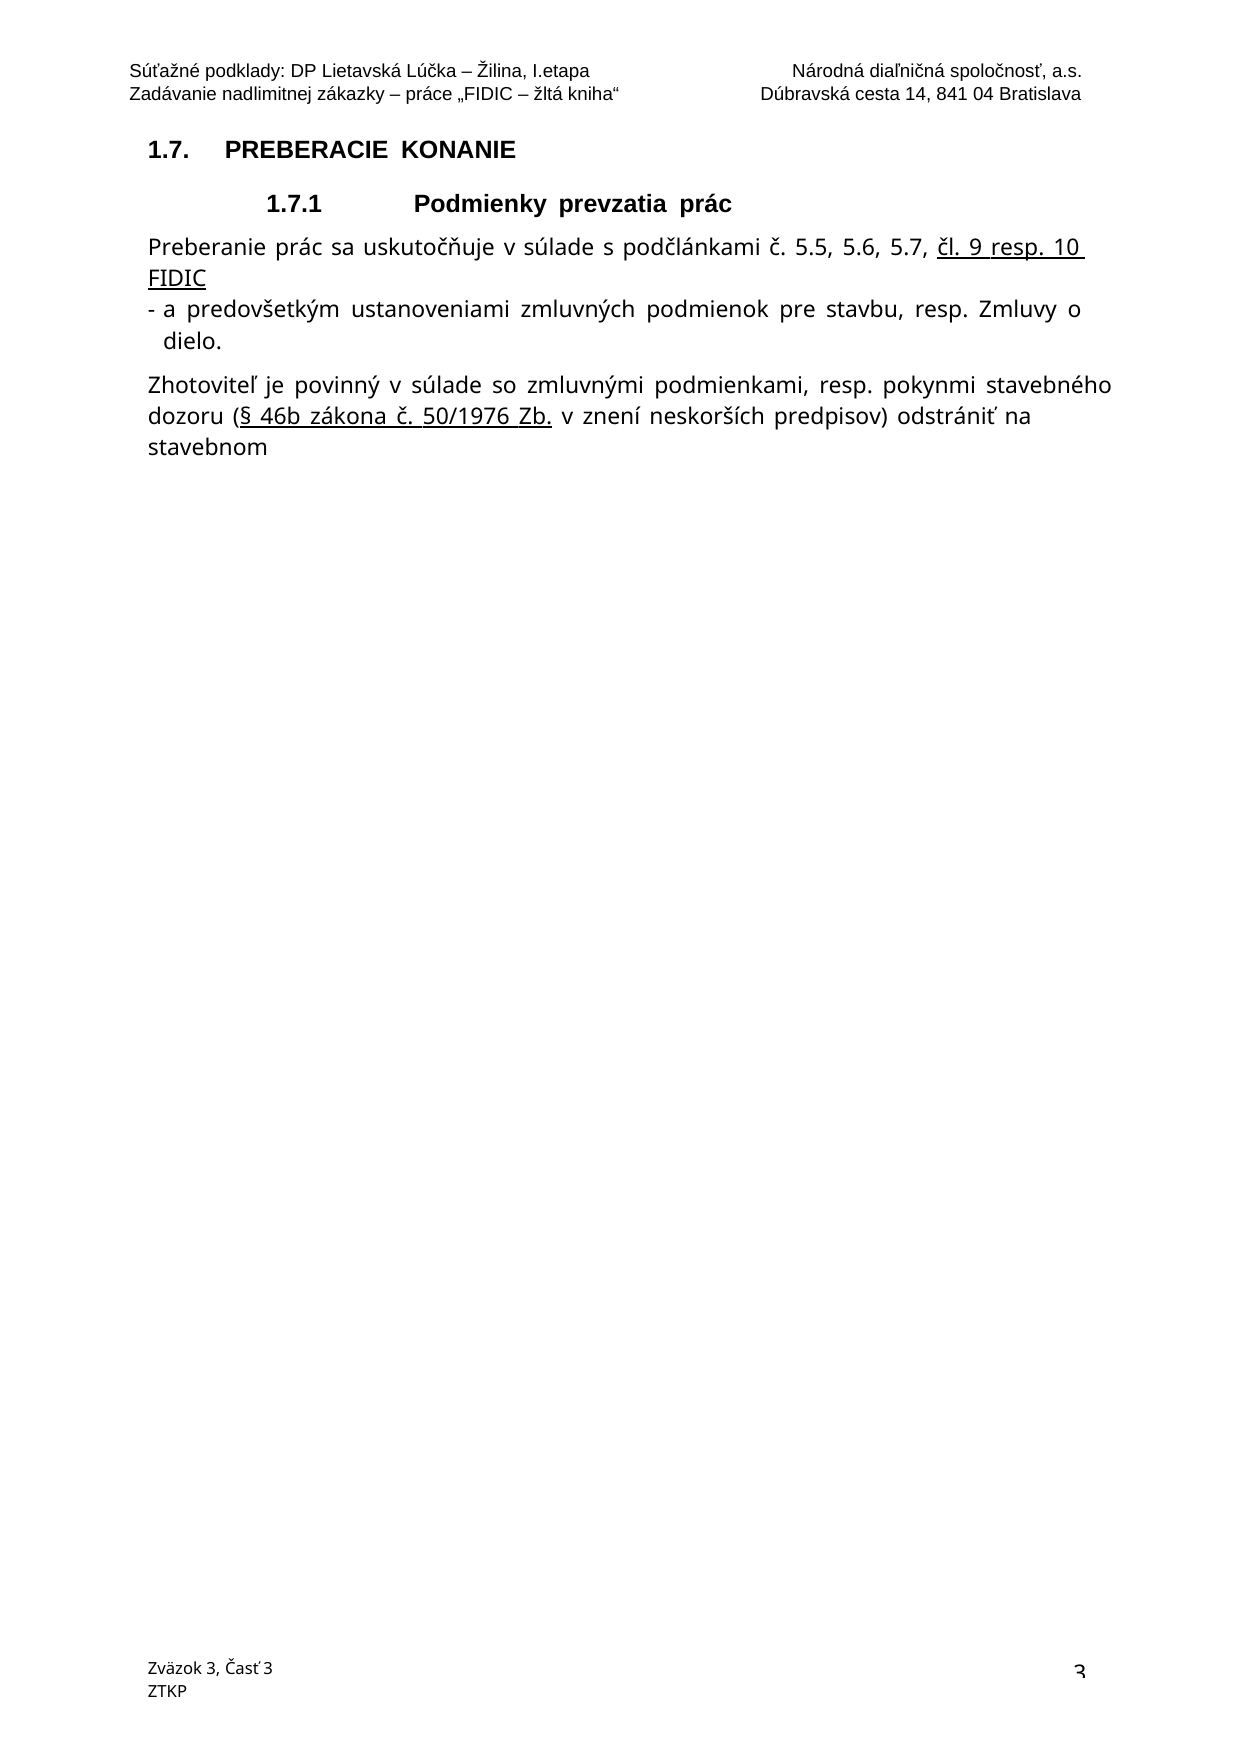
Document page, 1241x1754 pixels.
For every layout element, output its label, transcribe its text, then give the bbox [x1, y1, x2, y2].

list a predovšetkým ustanoveniami zmluvných podmienok pre stavbu, resp. Zmluvy o dielo. [148, 293, 1134, 356]
text Zhotoviteľ je povinný v súlade so zmluvnými podmienkami, resp. pokynmi stavebného dozoru (§ 46b zákona č. 50/1976 Zb. v znení neskorších predpisov) odstrániť na stavebnom [148, 369, 1123, 463]
subtitle PREBERACIE KONANIE [148, 135, 1134, 164]
text Preberanie prác sa uskutočňuje v súlade s podčlánkami č. 5.5, 5.6, 5.7, čl. 9 resp. 10 FIDIC [148, 231, 1134, 293]
subtitle Podmienky prevzatia prác [266, 189, 1134, 218]
